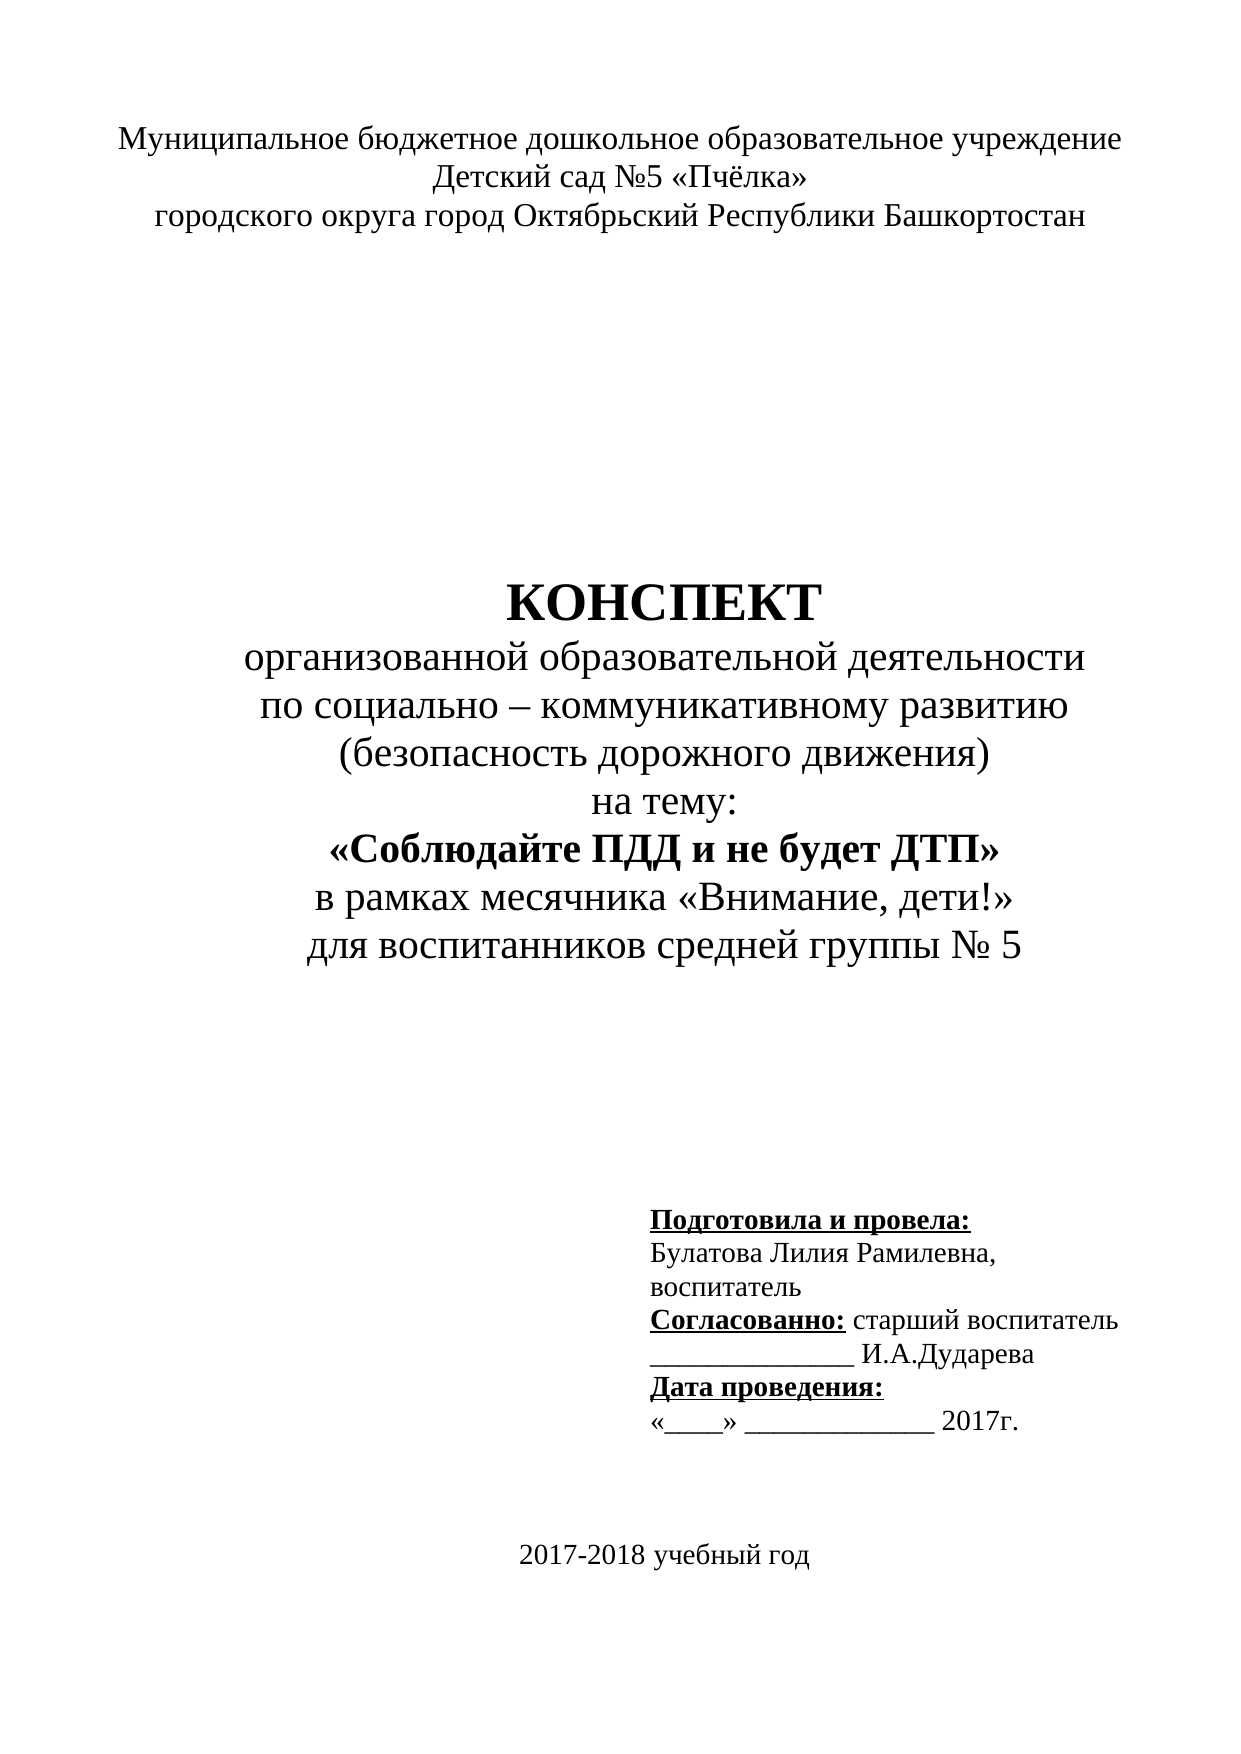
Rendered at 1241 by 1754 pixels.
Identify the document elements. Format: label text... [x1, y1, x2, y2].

text организованной образовательной деятельности [177, 632, 1152, 679]
text Детский сад №5 «Пчёлка» [88, 156, 1152, 195]
text Муниципальное бюджетное дошкольное образовательное учреждение [88, 118, 1152, 156]
text КОНСПЕКТ [177, 569, 1152, 632]
text по социально – коммуникативному развитию [177, 679, 1152, 727]
list учебный год [177, 1537, 1152, 1571]
text Дата проведения: [650, 1369, 1152, 1403]
text «Соблюдайте ПДД и не будет ДТП» [177, 823, 1152, 871]
text (безопасность дорожного движения) [177, 727, 1152, 775]
text на тему: [177, 775, 1152, 823]
text Булатова Лилия Рамилевна, [650, 1235, 1152, 1269]
text для воспитанников средней группы № 5 [177, 919, 1152, 967]
text воспитатель [650, 1269, 1152, 1302]
text «____» _____________ 2017г. [650, 1403, 1152, 1437]
text Подготовила и провела: [650, 1202, 1152, 1235]
text ______________ И.А.Дударева [650, 1336, 1152, 1369]
text городского округа город Октябрьский Республики Башкортостан [88, 195, 1152, 233]
text Согласованно: старший воспитатель [650, 1302, 1152, 1336]
text в рамках месячника «Внимание, дети!» [177, 871, 1152, 919]
